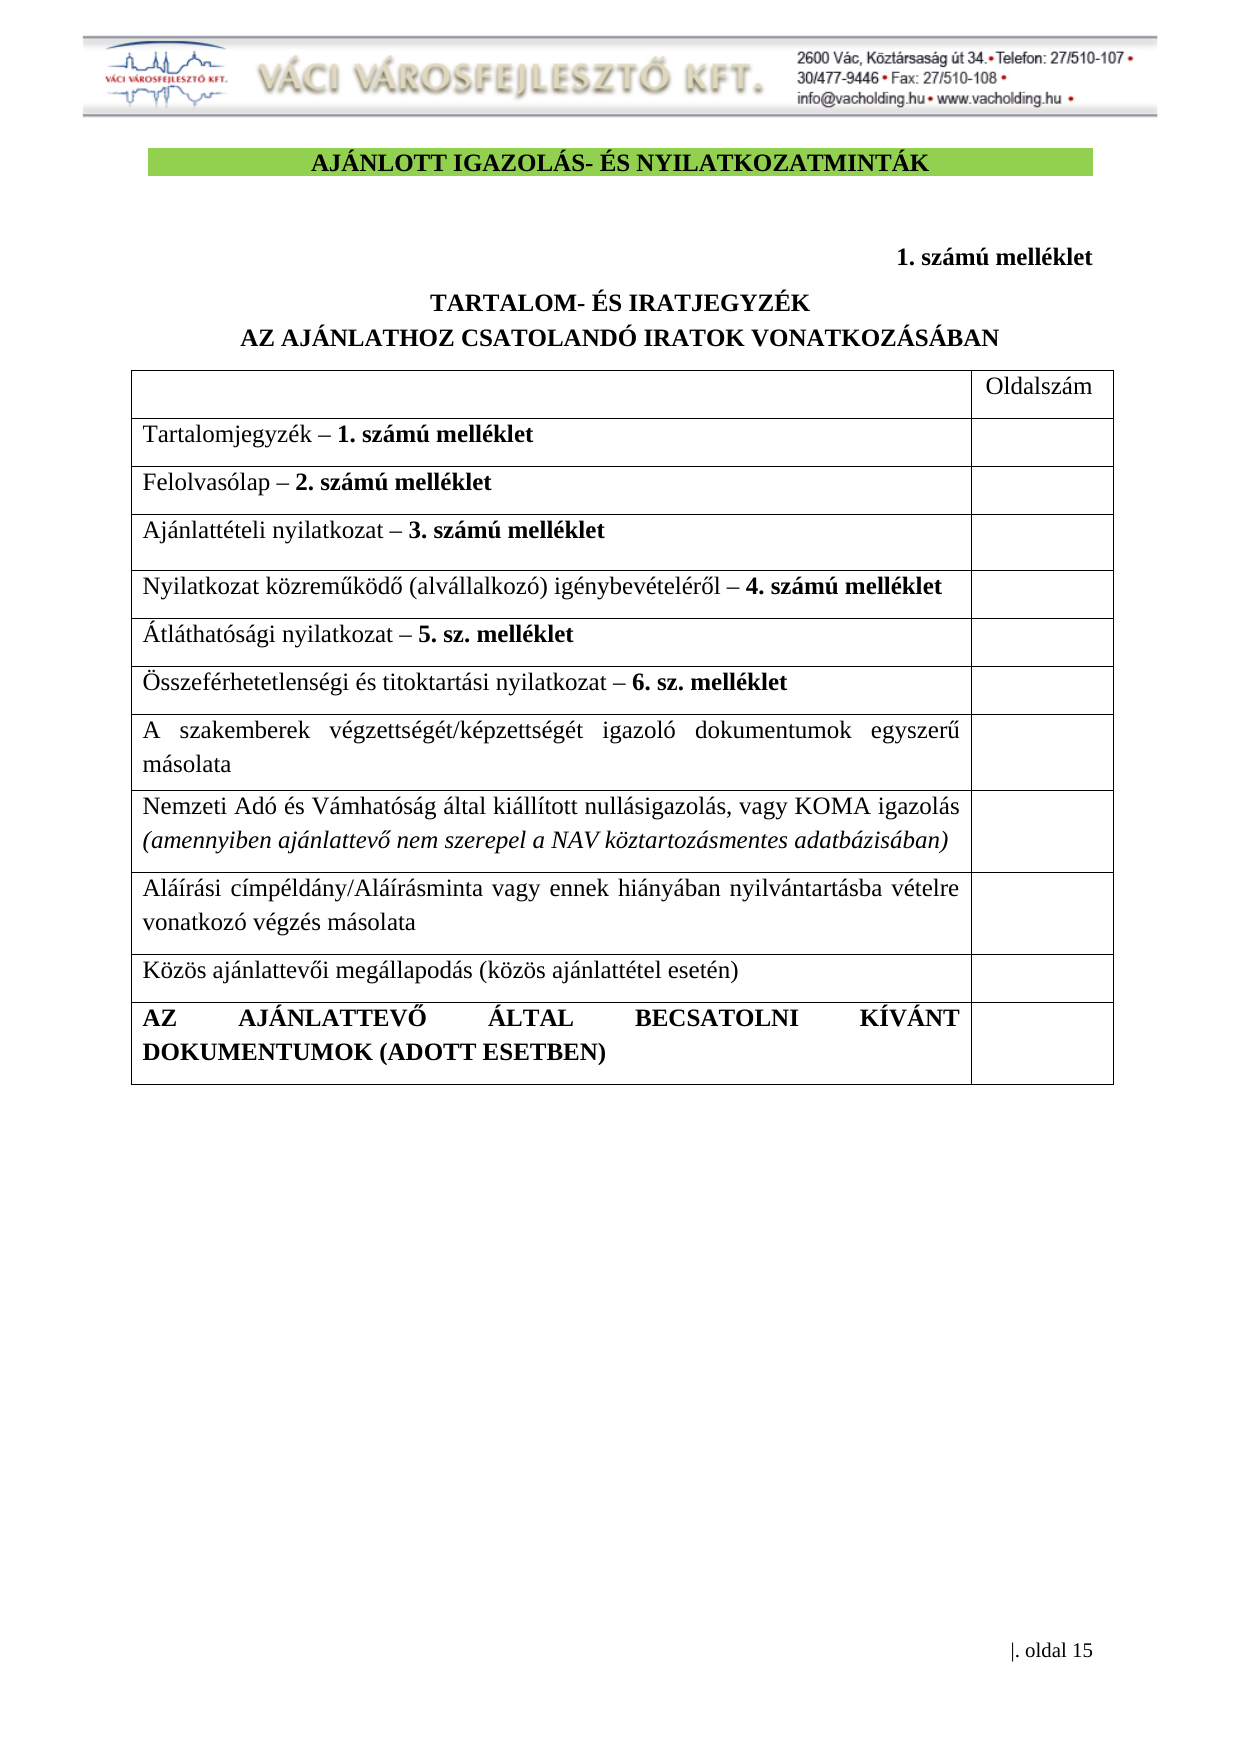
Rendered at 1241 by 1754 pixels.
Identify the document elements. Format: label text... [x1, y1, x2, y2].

text 1. számú melléklet [148, 242, 1093, 270]
table_header Oldalszám [972, 371, 1113, 418]
table_cell [972, 715, 1113, 790]
table_cell [972, 955, 1113, 1002]
table_cell Aláírási címpéldány/Aláírásminta vagy ennek hiányában nyilvántartásba vételre vonatkozó végzés másolata [132, 873, 971, 954]
picture [82, 35, 1158, 118]
table_cell Összeférhetetlenségi és titoktartási nyilatkozat – 6. sz. melléklet [132, 667, 971, 714]
table_header [132, 371, 971, 418]
table_cell [972, 515, 1113, 570]
table_cell A szakemberek végzettségét/képzettségét igazoló dokumentumok egyszerű másolata [132, 715, 971, 790]
table_cell [972, 571, 1113, 618]
table_cell [972, 1003, 1113, 1084]
table_cell [972, 791, 1113, 872]
table_cell [972, 419, 1113, 466]
table_cell AZ AJÁNLATTEVŐ ÁLTAL BECSATOLNI KÍVÁNT DOKUMENTUMOK (ADOTT ESETBEN) [132, 1003, 971, 1084]
table_cell [972, 667, 1113, 714]
table_cell Tartalomjegyzék – 1. számú melléklet [132, 419, 971, 466]
table_cell [972, 467, 1113, 514]
table_cell [972, 873, 1113, 954]
table_cell [972, 619, 1113, 666]
text AZ AJÁNLATHOZ CSATOLANDÓ IRATOK VONATKOZÁSÁBAN [148, 323, 1093, 352]
table_cell Átláthatósági nyilatkozat – 5. sz. melléklet [132, 619, 971, 666]
table_cell Nyilatkozat közreműködő (alvállalkozó) igénybevételéről – 4. számú melléklet [132, 571, 971, 618]
text AJÁNLOTT IGAZOLÁS- ÉS NYILATKOZATMINTÁK [148, 148, 1093, 176]
table_cell Nemzeti Adó és Vámhatóság által kiállított nullásigazolás, vagy KOMA igazolás (amennyiben ajánlattevő nem szerepel a NAV köztartozásmentes adatbázisában) [132, 791, 971, 872]
table_cell Ajánlattételi nyilatkozat – 3. számú melléklet [132, 515, 971, 570]
table_cell Közös ajánlattevői megállapodás (közös ajánlattétel esetén) [132, 955, 971, 1002]
text TARTALOM- ÉS IRATJEGYZÉK [148, 288, 1093, 317]
table_cell Felolvasólap – 2. számú melléklet [132, 467, 971, 514]
